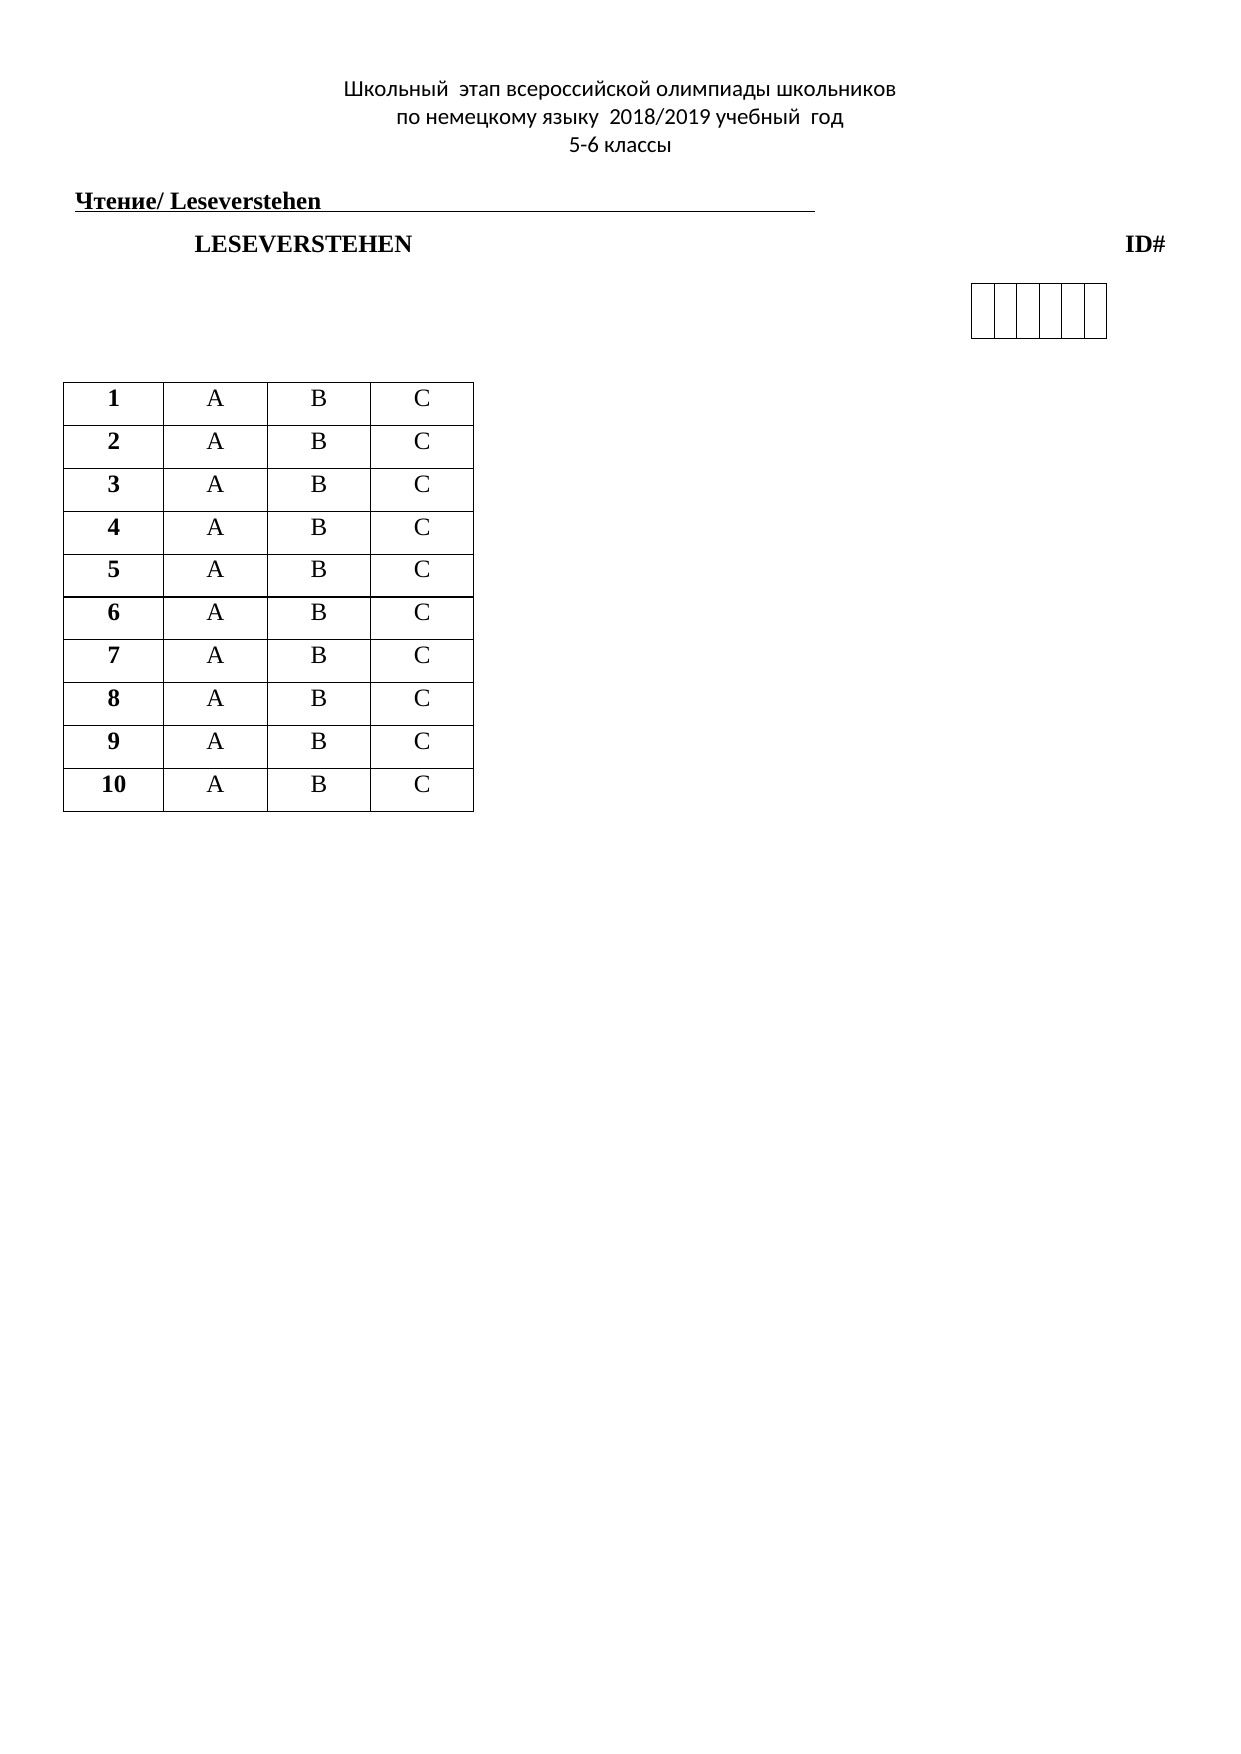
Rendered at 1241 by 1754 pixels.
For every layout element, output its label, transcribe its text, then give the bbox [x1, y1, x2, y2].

table_cell C [371, 683, 473, 725]
table_cell C [371, 726, 473, 768]
table_cell A [164, 512, 267, 553]
table_cell B [268, 683, 370, 725]
table_cell 10 [64, 769, 163, 811]
table_header [1017, 284, 1039, 338]
table_header [972, 284, 994, 338]
table_cell A [164, 769, 267, 811]
table_cell B [268, 555, 370, 596]
table_cell C [371, 555, 473, 596]
table_cell A [164, 469, 267, 511]
table_cell B [268, 769, 370, 811]
text LESEVERSTEHEN ID# [75, 229, 1165, 258]
table_cell A [164, 598, 267, 639]
table_header A [164, 383, 267, 425]
table_header [1062, 284, 1084, 338]
table_cell A [164, 555, 267, 596]
table_cell C [371, 512, 473, 553]
table_header 1 [64, 383, 163, 425]
table_cell 2 [64, 426, 163, 468]
table_cell B [268, 726, 370, 768]
table_cell 4 [64, 512, 163, 553]
table_cell C [371, 469, 473, 511]
table_cell B [268, 640, 370, 682]
table_header [1040, 284, 1061, 338]
table_cell B [268, 469, 370, 511]
table_cell B [268, 598, 370, 639]
table_header [1085, 284, 1106, 338]
table_cell B [268, 512, 370, 553]
table_header B [268, 383, 370, 425]
table_cell C [371, 426, 473, 468]
table_cell 7 [64, 640, 163, 682]
table_header [995, 284, 1016, 338]
table_header C [371, 383, 473, 425]
table_cell 8 [64, 683, 163, 725]
table_cell 6 [64, 598, 163, 639]
table_cell C [371, 769, 473, 811]
table_cell 3 [64, 469, 163, 511]
table_cell 5 [64, 555, 163, 596]
table_cell A [164, 726, 267, 768]
table_cell A [164, 640, 267, 682]
table_cell A [164, 426, 267, 468]
table_cell 9 [64, 726, 163, 768]
table_cell A [164, 683, 267, 725]
text Чтение/ Leseverstehen [75, 186, 1165, 214]
table_cell B [268, 426, 370, 468]
table_cell C [371, 640, 473, 682]
table_cell C [371, 598, 473, 639]
